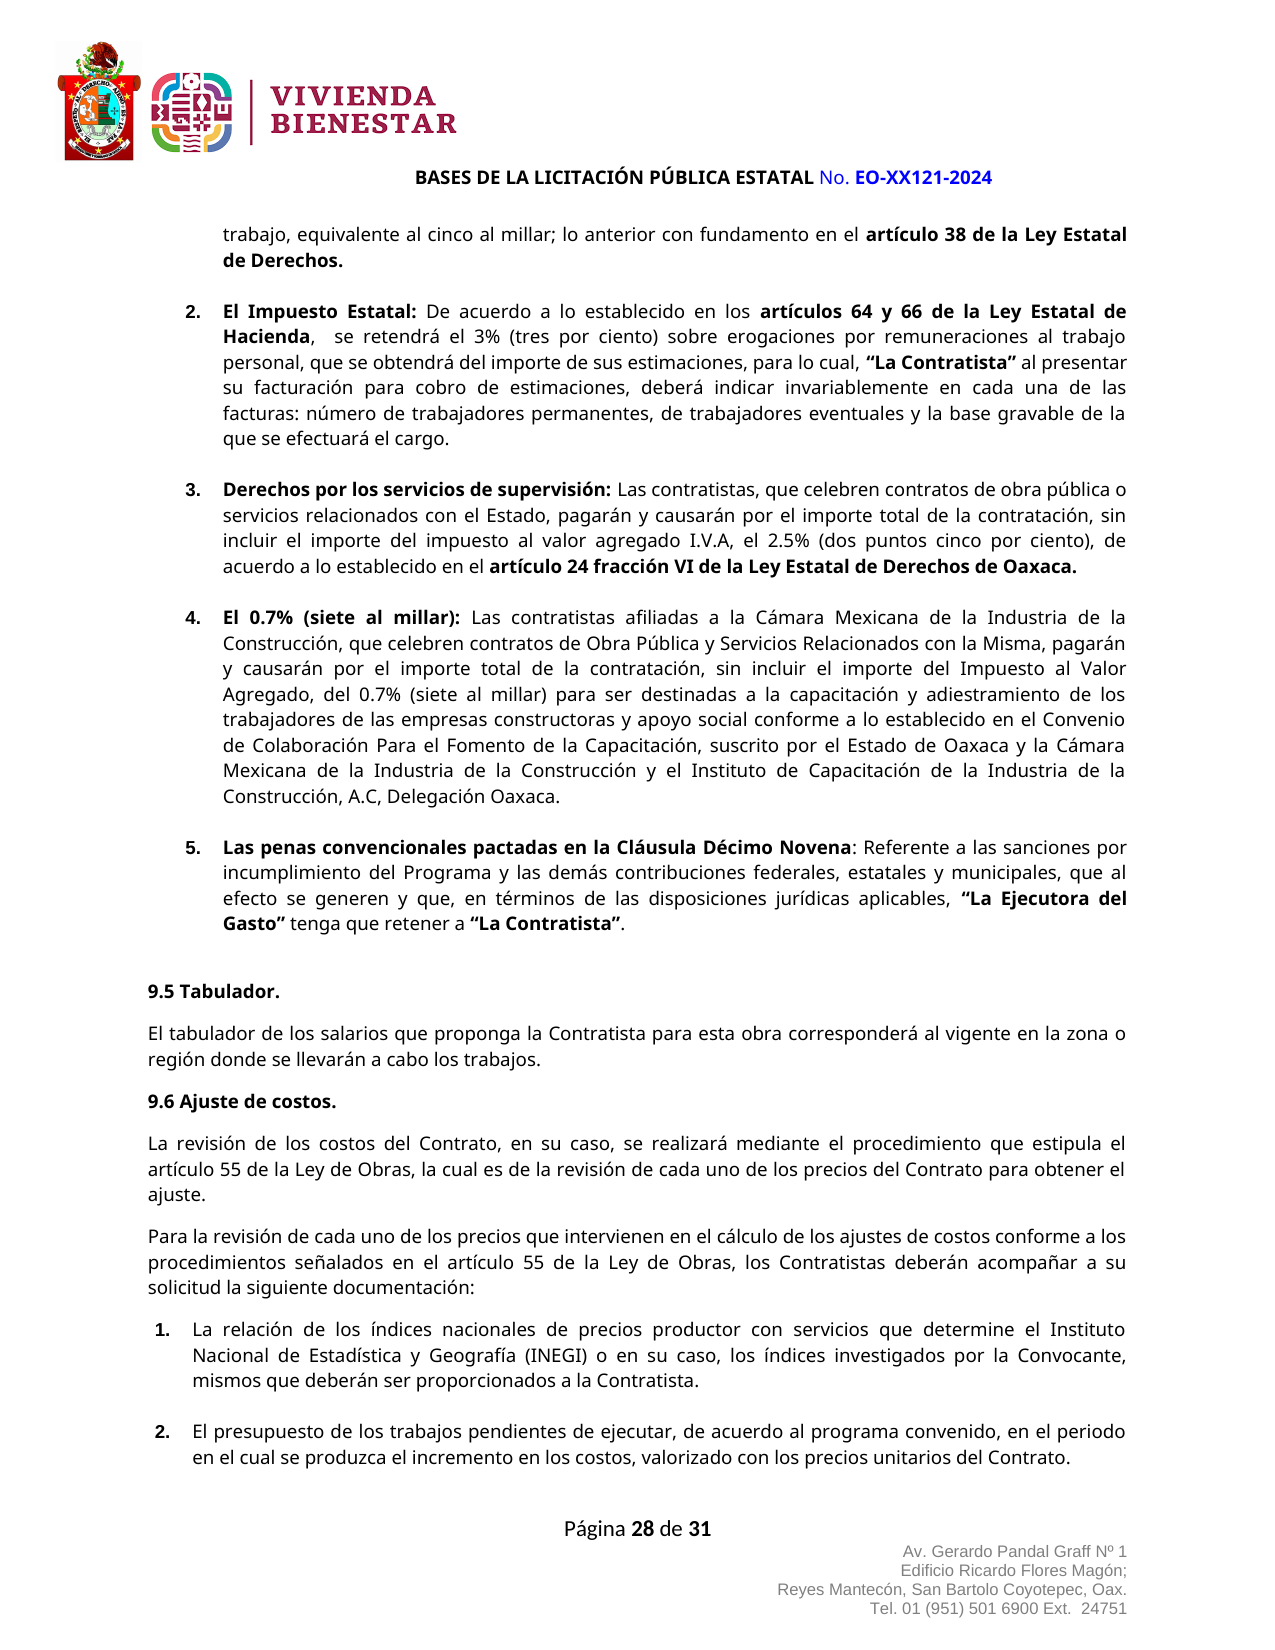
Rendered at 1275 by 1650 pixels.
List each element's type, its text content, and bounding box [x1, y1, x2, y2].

list La relación de los índices nacionales de precios productor con servicios que determine el Instituto Nacional de Estadística y Geografía (INEGI) o en su caso, los índices investigados por la Convocante, mismos que deberán ser proporcionados a la Contratista. [154, 1317, 1127, 1393]
picture [55, 41, 143, 163]
text El tabulador de los salarios que proponga la Contratista para esta obra corresponderá al vigente en la zona o región donde se llevarán a cabo los trabajos. [148, 1020, 1127, 1071]
list Las penas convencionales pactadas en la Cláusula Décimo Novena: Referente a las sanciones por incumplimiento del Programa y las demás contribuciones federales, estatales y municipales, que al efecto se generen y que, en términos de las disposiciones jurídicas aplicables, “La Ejecutora del Gasto” tenga que retener a “La Contratista”. [185, 834, 1127, 936]
picture [147, 64, 473, 161]
list El presupuesto de los trabajos pendientes de ejecutar, de acuerdo al programa convenido, en el periodo en el cual se produzca el incremento en los costos, valorizado con los precios unitarios del Contrato. [154, 1419, 1127, 1470]
text La revisión de los costos del Contrato, en su caso, se realizará mediante el procedimiento que estipula el artículo 55 de la Ley de Obras, la cual es de la revisión de cada uno de los precios del Contrato para obtener el ajuste. [148, 1130, 1127, 1207]
list El Impuesto Estatal: De acuerdo a lo establecido en los artículos 64 y 66 de la Ley Estatal de Hacienda, se retendrá el 3% (tres por ciento) sobre erogaciones por remuneraciones al trabajo personal, que se obtendrá del importe de sus estimaciones, para lo cual, “La Contratista” al presentar su facturación para cobro de estimaciones, deberá indicar invariablemente en cada una de las facturas: número de trabajadores permanentes, de trabajadores eventuales y la base gravable de la que se efectuará el cargo. [185, 298, 1127, 451]
text 9.6 Ajuste de costos. [148, 1088, 1127, 1114]
list El 0.7% (siete al millar): Las contratistas afiliadas a la Cámara Mexicana de la Industria de la Construcción, que celebren contratos de Obra Pública y Servicios Relacionados con la Misma, pagarán y causarán por el importe total de la contratación, sin incluir el importe del Impuesto al Valor Agregado, del 0.7% (siete al millar) para ser destinadas a la capacitación y adiestramiento de los trabajadores de las empresas constructoras y apoyo social conforme a lo establecido en el Convenio de Colaboración Para el Fomento de la Capacitación, suscrito por el Estado de Oaxaca y la Cámara Mexicana de la Industria de la Construcción y el Instituto de Capacitación de la Industria de la Construcción, A.C, Delegación Oaxaca. [185, 604, 1127, 808]
text 9.5 Tabulador. [148, 978, 1127, 1004]
list Derechos por los servicios de supervisión: Las contratistas, que celebren contratos de obra pública o servicios relacionados con el Estado, pagarán y causarán por el importe total de la contratación, sin incluir el importe del impuesto al valor agregado I.V.A, el 2.5% (dos puntos cinco por ciento), de acuerdo a lo establecido en el artículo 24 fracción VI de la Ley Estatal de Derechos de Oaxaca. [185, 477, 1127, 579]
text Para la revisión de cada uno de los precios que intervienen en el cálculo de los ajustes de costos conforme a los procedimientos señalados en el artículo 55 de la Ley de Obras, los Contratistas deberán acompañar a su solicitud la siguiente documentación: [148, 1223, 1127, 1300]
